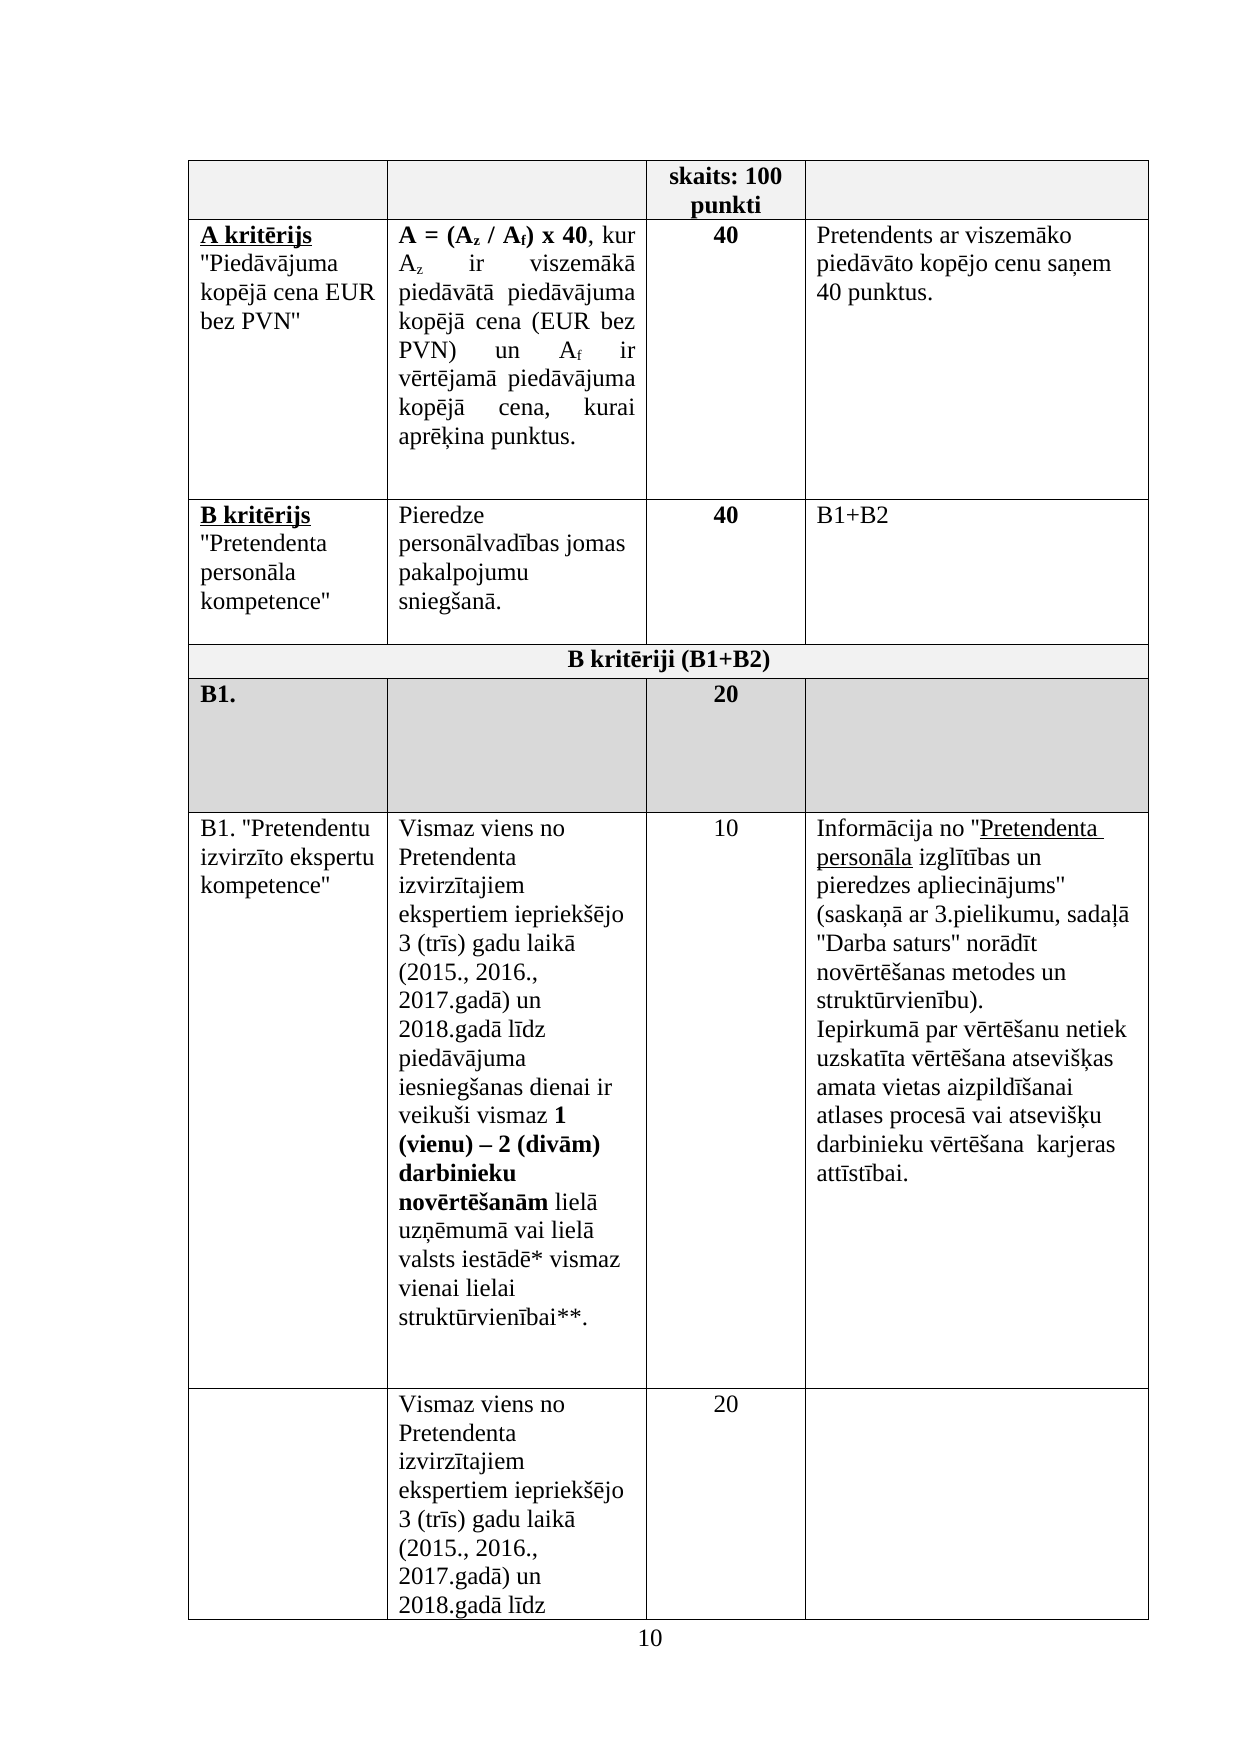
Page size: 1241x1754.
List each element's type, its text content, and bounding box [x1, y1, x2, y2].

table_cell Informācija no ''Pretendenta personāla izglītības un pieredzes apliecinājums'' (saskaņā ar 3.pielikumu, sadaļā ''Darba saturs'' norādīt novērtēšanas metodes un struktūrvienību). Iepirkumā par vērtēšanu netiek uzskatīta vērtēšana atsevišķas amata vietas aizpildīšanai atlases procesā vai atsevišķu darbinieku vērtēšana karjeras attīstībai. [806, 813, 1148, 1388]
table_cell 10 [647, 813, 805, 1388]
table_cell [806, 679, 1148, 812]
table_cell 40 [647, 220, 805, 499]
table_header Kritēriji [189, 161, 387, 219]
table_cell [388, 679, 646, 812]
table_header Piezīmes [806, 161, 1148, 219]
table_cell B1. [189, 679, 387, 812]
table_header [647, 161, 805, 219]
table_cell B1+B2 [806, 500, 1148, 643]
table_cell 20 [647, 1389, 805, 1619]
table_cell Pieredze personālvadības jomas pakalpojumu sniegšanā. [388, 500, 646, 643]
table_cell [806, 1389, 1148, 1619]
table_cell B1. ''Pretendentu izvirzīto ekspertu kompetence'' [189, 813, 387, 1388]
table_cell B kritērijs ''Pretendenta personāla kompetence'' [189, 500, 387, 643]
table_cell 20 [647, 679, 805, 812]
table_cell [388, 1389, 646, 1619]
table_cell A kritērijs ''Piedāvājuma kopējā cena EUR bez PVN'' [189, 220, 387, 499]
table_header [388, 161, 646, 219]
table_cell B kritēriji (B1+B2) [189, 645, 1148, 678]
table_cell Vismaz viens no Pretendenta izvirzītajiem ekspertiem iepriekšējo 3 (trīs) gadu laikā (2015., 2016., 2017.gadā) un 2018.gadā līdz piedāvājuma iesniegšanas dienai ir veikuši vismaz 1 (vienu) – 2 (divām) darbinieku novērtēšanām lielā uzņēmumā vai lielā valsts iestādē* vismaz vienai lielai struktūrvienībai**. [388, 813, 646, 1388]
table_cell A = (Az / Af) x 40, kur Az ir viszemākā piedāvātā piedāvājuma kopējā cena (EUR bez PVN) un Af ir vērtējamā piedāvājuma kopējā cena, kurai aprēķina punktus. [388, 220, 646, 499]
table_cell [189, 1389, 387, 1619]
table_cell 40 [647, 500, 805, 643]
table_cell Pretendents ar viszemāko piedāvāto kopējo cenu saņem 40 punktus. [806, 220, 1148, 499]
